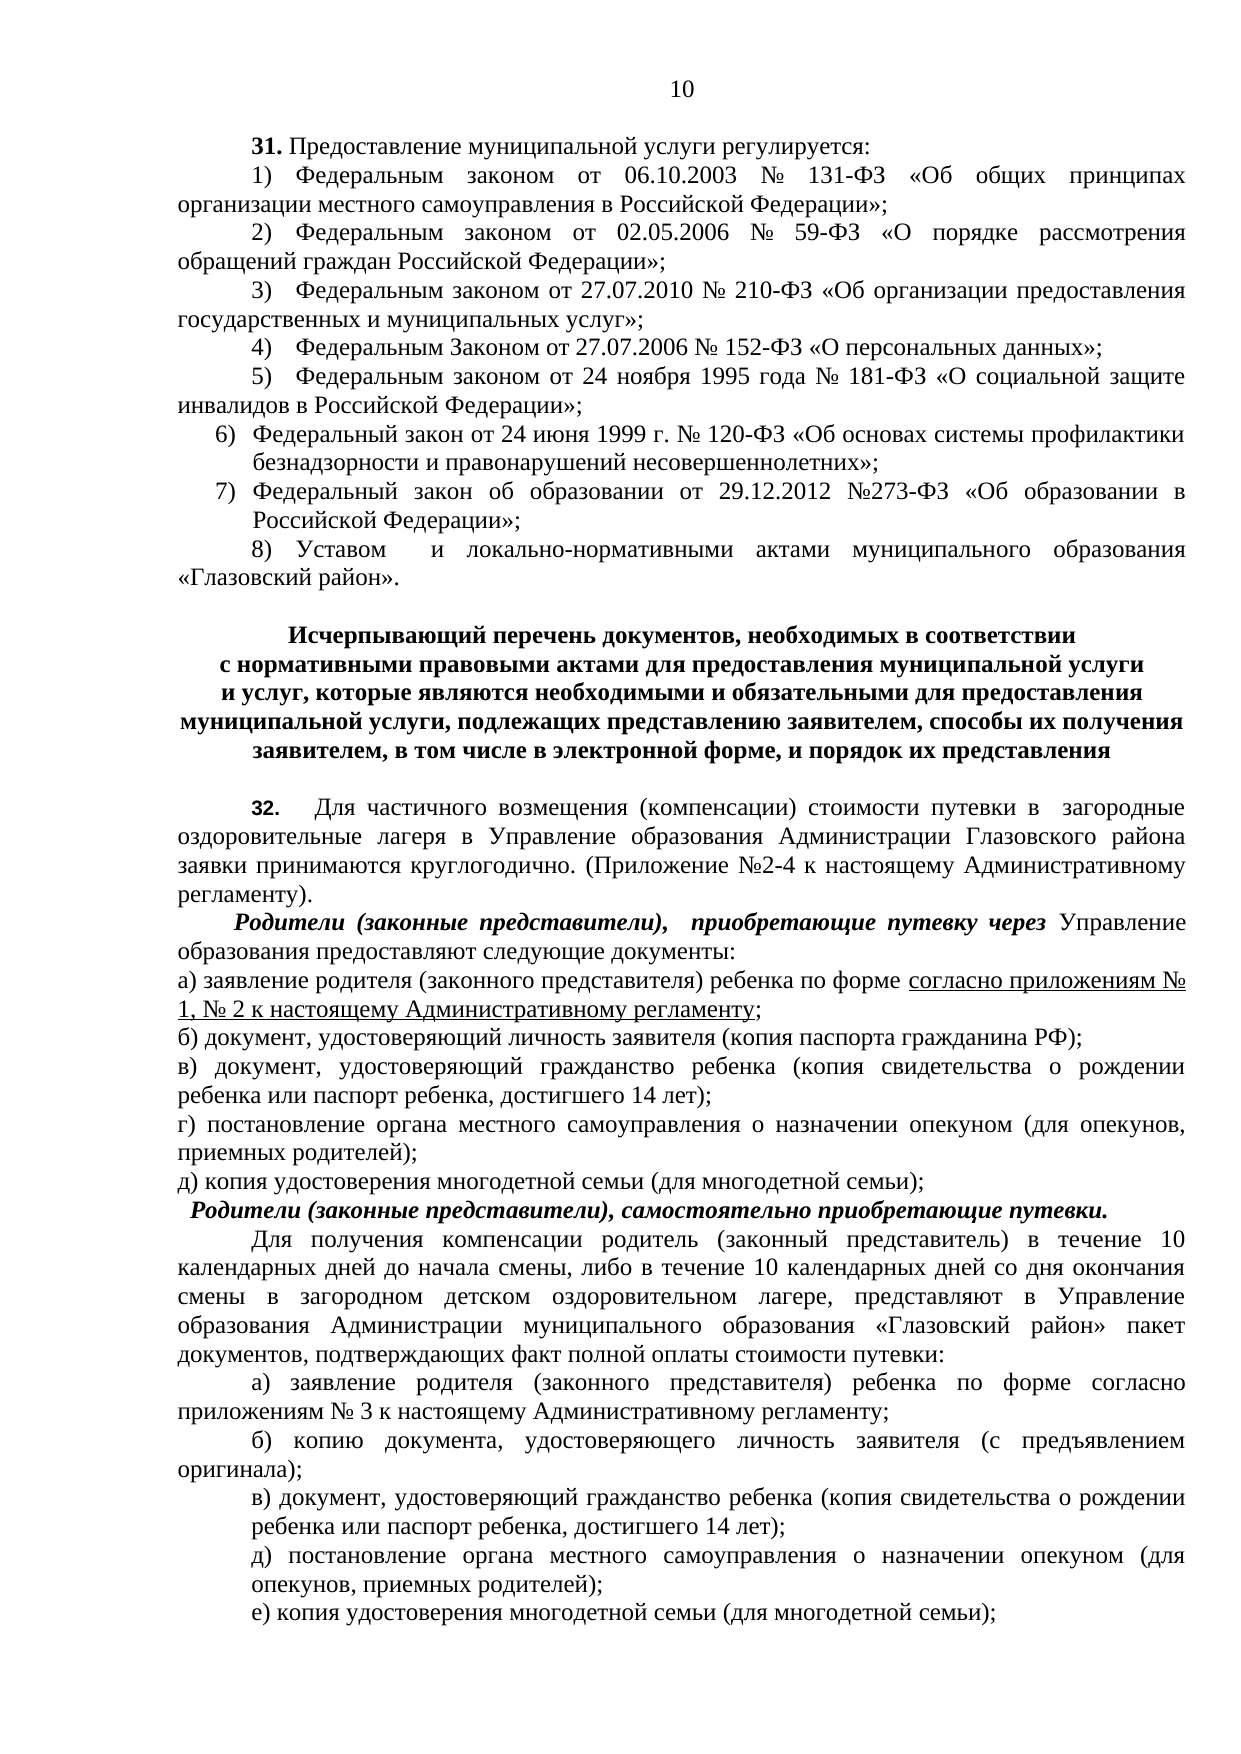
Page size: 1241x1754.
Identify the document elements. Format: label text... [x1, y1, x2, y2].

list Федеральный закон об образовании от 29.12.2012 №273-ФЗ «Об образовании в Российской Федерации»; [215, 476, 1186, 534]
text а) заявление родителя (законного представителя) ребенка по форме согласно приложениям № 1, № 2 к настоящему Административному регламенту; [177, 965, 1186, 1022]
text Для получения компенсации родитель (законный представитель) в течение 10 календарных дней до начала смены, либо в течение 10 календарных дней со дня окончания смены в загородном детском оздоровительном лагере, представляют в Управление образования Администрации муниципального образования «Глазовский район» пакет документов, подтверждающих факт полной оплаты стоимости путевки: [177, 1224, 1186, 1367]
text г) постановление органа местного самоуправления о назначении опекуном (для опекунов, приемных родителей); [177, 1109, 1186, 1166]
text Родители (законные представители), приобретающие путевку через Управление образования предоставляют следующие документы: [177, 907, 1186, 965]
text в) документ, удостоверяющий гражданство ребенка (копия свидетельства о рождении ребенка или паспорт ребенка, достигшего 14 лет); [251, 1482, 1186, 1540]
text б) копию документа, удостоверяющего личность заявителя (с предъявлением оригинала); [177, 1425, 1186, 1482]
text б) документ, удостоверяющий личность заявителя (копия паспорта гражданина РФ); [177, 1022, 1186, 1051]
list Федеральным законом от 24 ноября 1995 года № 181-ФЗ «О социальной защите инвалидов в Российской Федерации»; [177, 361, 1186, 419]
text е) копия удостоверения многодетной семьи (для многодетной семьи); [251, 1597, 1186, 1626]
text Исчерпывающий перечень документов, необходимых в соответствии [177, 620, 1186, 649]
list Уставом и локально-нормативными актами муниципального образования «Глазовский район». [177, 534, 1186, 591]
list Федеральным законом от 02.05.2006 № 59-ФЗ «О порядке рассмотрения обращений граждан Российской Федерации»; [177, 217, 1186, 275]
text Родители (законные представители), самостоятельно приобретающие путевки. [177, 1195, 1186, 1224]
text с нормативными правовыми актами для предоставления муниципальной услуги [177, 649, 1186, 677]
text и услуг, которые являются необходимыми и обязательными для предоставления муниципальной услуги, подлежащих представлению заявителем, способы их получения заявителем, в том числе в электронной форме, и порядок их представления [177, 677, 1186, 764]
text а) заявление родителя (законного представителя) ребенка по форме согласно приложениям № 3 к настоящему Административному регламенту; [177, 1367, 1186, 1425]
list Федеральным законом от 06.10.2003 № 131-ФЗ «Об общих принципах организации местного самоуправления в Российской Федерации»; [177, 160, 1186, 217]
list Федеральный закон от 24 июня . № 120-ФЗ «Об основах системы профилактики безнадзорности и правонарушений несовершеннолетних»; [215, 419, 1186, 476]
text д) постановление органа местного самоуправления о назначении опекуном (для опекунов, приемных родителей); [251, 1540, 1186, 1597]
list Федеральным законом от 27.07.2010 № 210-ФЗ «Об организации предоставления государственных и муниципальных услуг»; [177, 275, 1186, 332]
text в) документ, удостоверяющий гражданство ребенка (копия свидетельства о рождении ребенка или паспорт ребенка, достигшего 14 лет); [177, 1051, 1186, 1109]
text 31. Предоставление муниципальной услуги регулируется: [177, 131, 1186, 160]
text д) копия удостоверения многодетной семьи (для многодетной семьи); [177, 1166, 1186, 1195]
list Федеральным Законом от 27.07.2006 № 152-ФЗ «О персональных данных»; [177, 332, 1186, 361]
text 32. Для частичного возмещения (компенсации) стоимости путевки в загородные оздоровительные лагеря в Управление образования Администрации Глазовского района заявки принимаются круглогодично. (Приложение №2-4 к настоящему Административному регламенту). [177, 792, 1186, 907]
